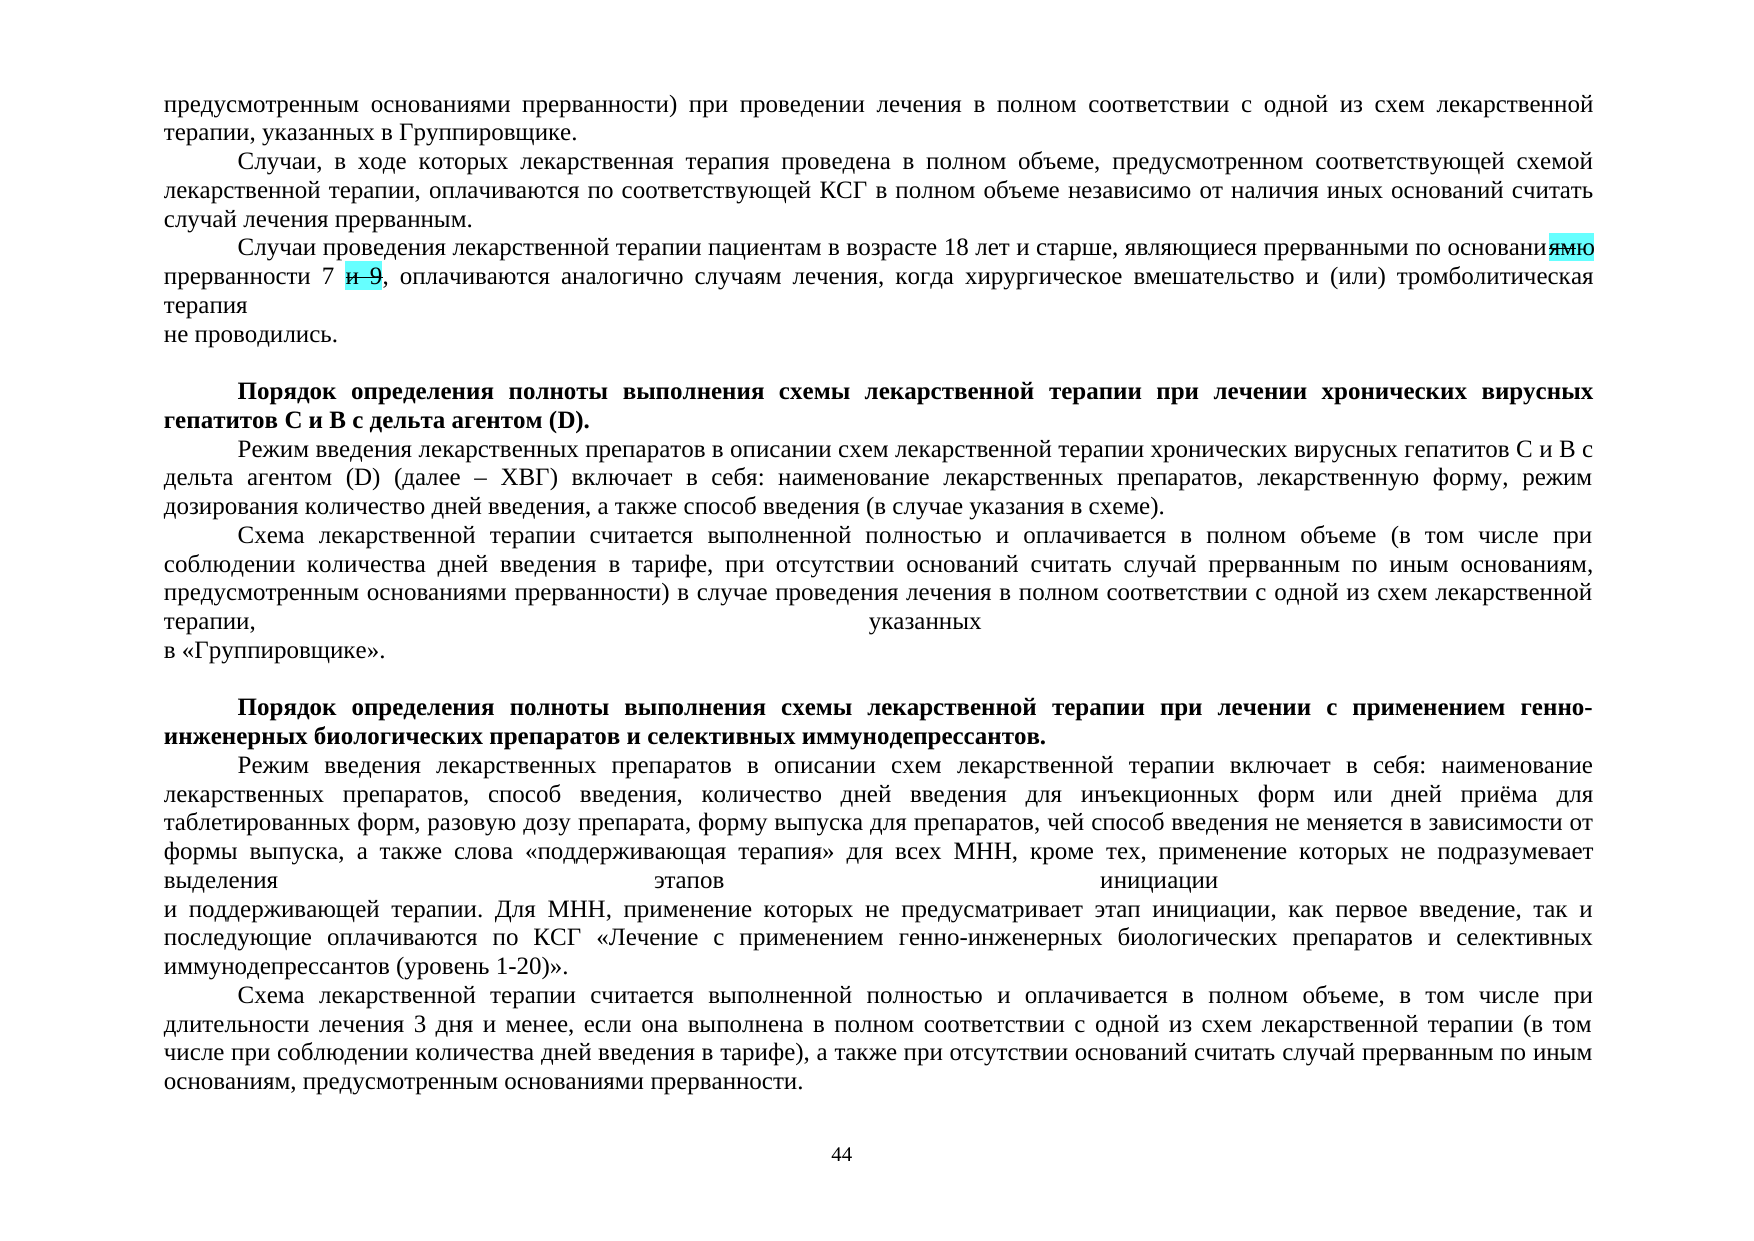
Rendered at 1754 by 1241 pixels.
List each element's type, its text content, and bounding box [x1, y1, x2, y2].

text Режим введения лекарственных препаратов в описании схем лекарственной терапии включает в себя: наименование лекарственных препаратов, способ введения, количество дней введения для инъекционных форм или дней приёма для таблетированных форм, разовую дозу препарата, форму выпуска для препаратов, чей способ введения не меняется в зависимости от формы выпуска, а также слова «поддерживающая терапия» для всех МНН, кроме тех, применение которых не подразумевает выделения этапов инициации и поддерживающей терапии. Для МНН, применение которых не предусматривает этап инициации, как первое введение, так и последующие оплачиваются по КСГ «Лечение с применением генно-инженерных биологических препаратов и селективных иммунодепрессантов (уровень 1-20)». [164, 750, 1594, 980]
text Схема лекарственной терапии считается выполненной полностью и оплачивается в полном объеме (в том числе при соблюдении количества дней введения в тарифе, при отсутствии оснований считать случай прерванным по иным основаниям, предусмотренным основаниями прерванности) в случае проведения лечения в полном соответствии с одной из схем лекарственной терапии, указанных в «Группировщике». [164, 520, 1594, 664]
text Порядок определения полноты выполнения схемы лекарственной терапии при лечении с применением генно-инженерных биологических препаратов и селективных иммунодепрессантов. [164, 692, 1594, 750]
text Случаи проведения лекарственной терапии пациентам в возрасте 18 лет и старше, являющиеся прерванными по основаниямю прерванности 7 и 9, оплачиваются аналогично случаям лечения, когда хирургическое вмешательство и (или) тромболитическая терапия не проводились. [164, 232, 1594, 347]
text Схема лекарственной терапии считается выполненной полностью и оплачивается в полном объеме, в том числе при длительности лечения 3 дня и менее, если она выполнена в полном соответствии с одной из схем лекарственной терапии (в том числе при соблюдении количества дней введения в тарифе), а также при отсутствии оснований считать случай прерванным по иным основаниям, предусмотренным основаниями прерванности. [164, 980, 1594, 1095]
text Режим введения лекарственных препаратов в описании схем лекарственной терапии хронических вирусных гепатитов С и В с дельта агентом (D) (далее – ХВГ) включает в себя: наименование лекарственных препаратов, лекарственную форму, режим дозирования количество дней введения, а также способ введения (в случае указания в схеме). [164, 434, 1594, 520]
text Случаи, в ходе которых лекарственная терапия проведена в полном объеме, предусмотренном соответствующей схемой лекарственной терапии, оплачиваются по соответствующей КСГ в полном объеме независимо от наличия иных оснований считать случай лечения прерванным. [164, 146, 1594, 232]
text Порядок определения полноты выполнения схемы лекарственной терапии при лечении хронических вирусных гепатитов С и B с дельта агентом (D). [164, 376, 1594, 434]
